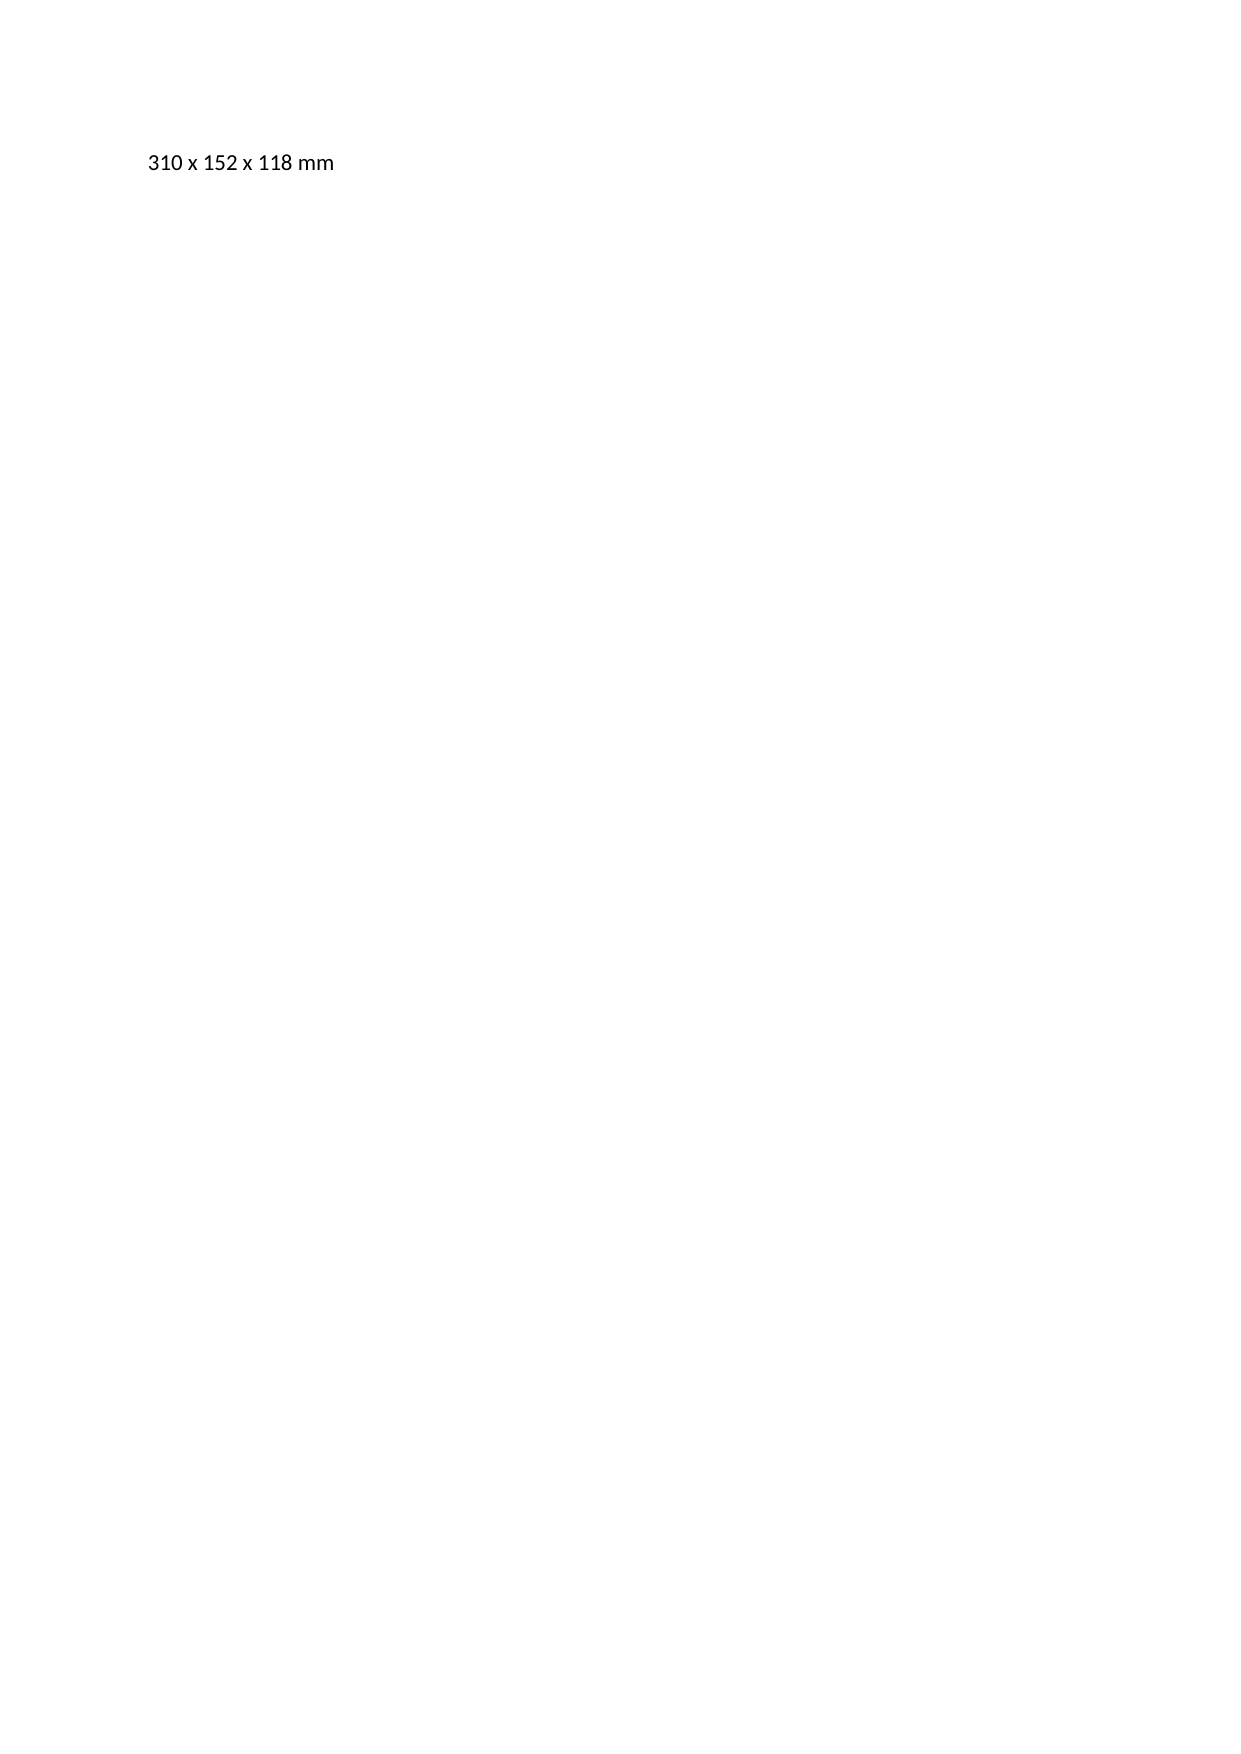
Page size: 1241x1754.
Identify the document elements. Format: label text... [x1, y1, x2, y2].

text 310 x 152 x 118 mm [148, 148, 1093, 176]
